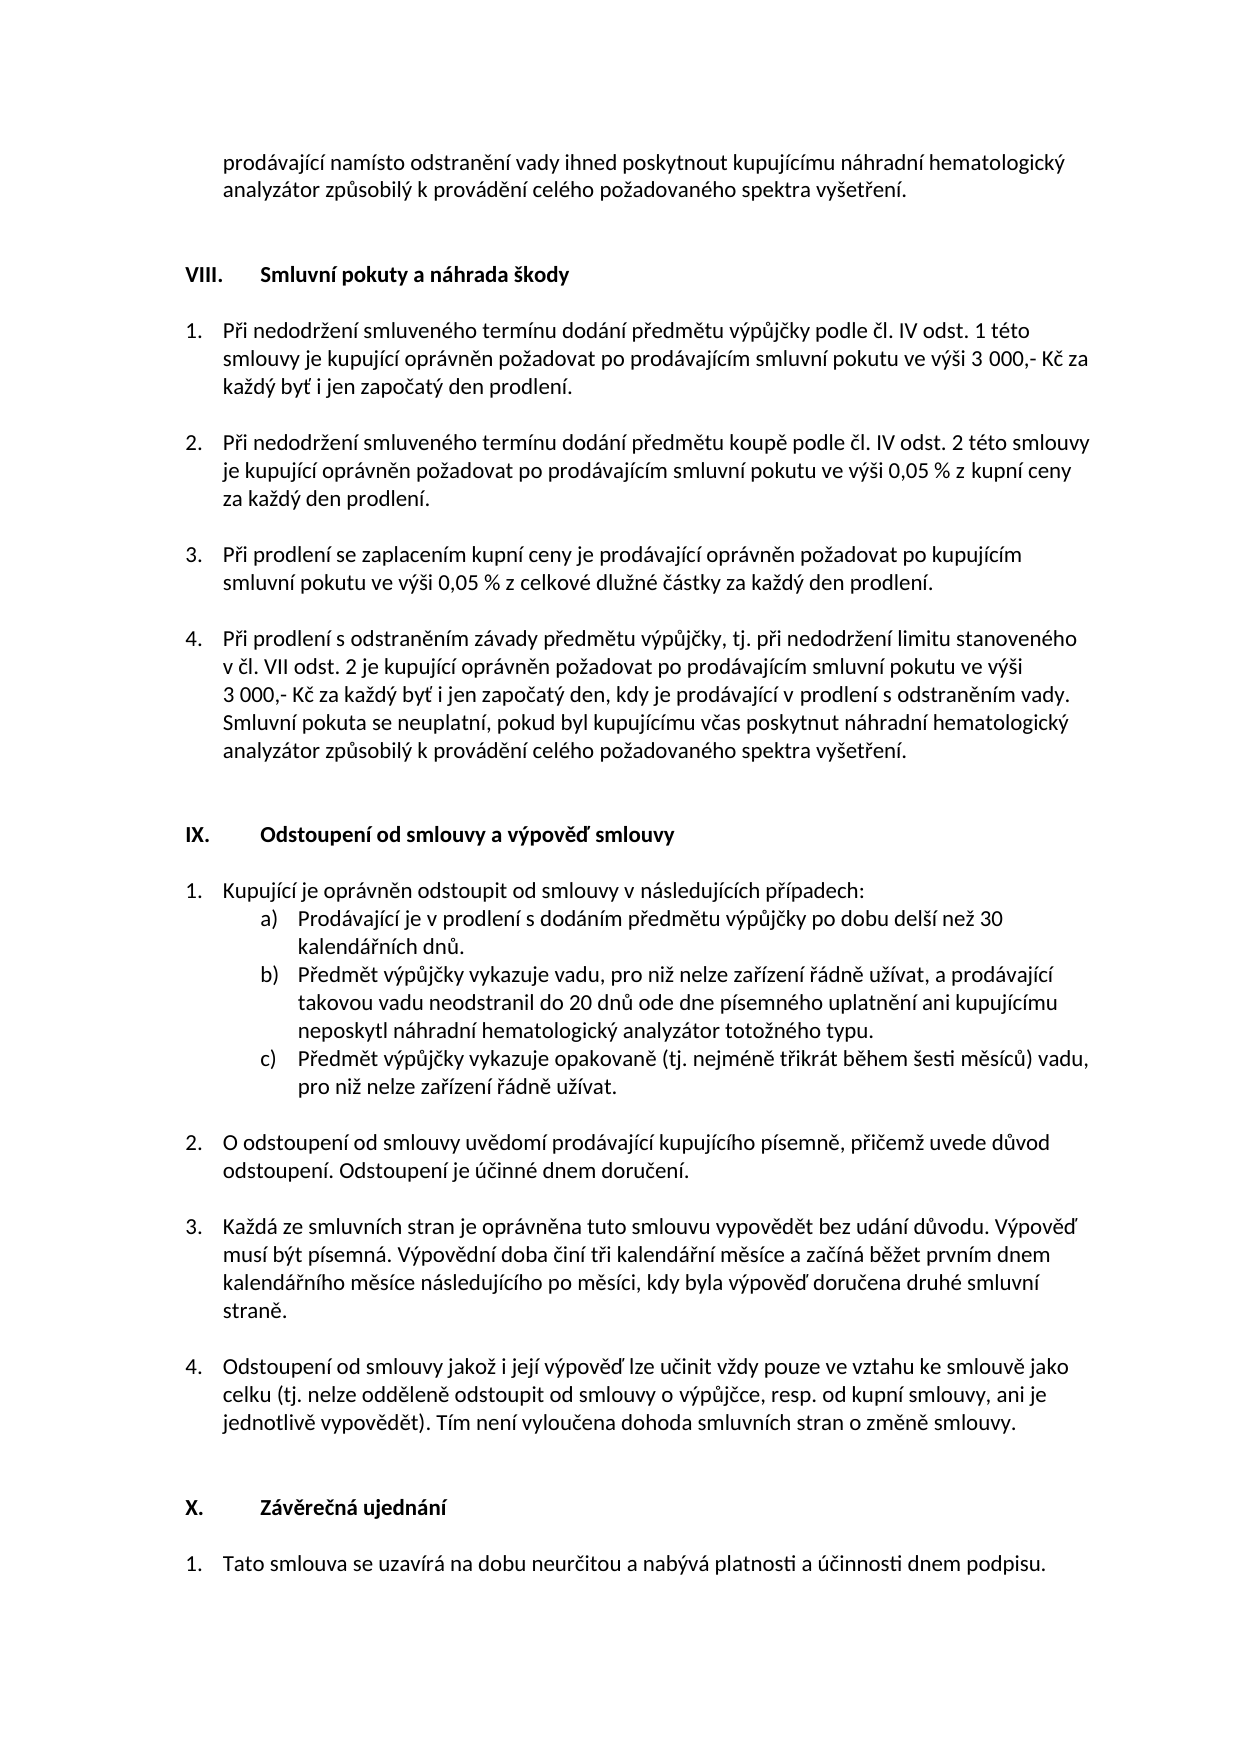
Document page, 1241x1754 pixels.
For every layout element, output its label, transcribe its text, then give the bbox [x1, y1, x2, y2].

list Každá ze smluvních stran je oprávněna tuto smlouvu vypovědět bez udání důvodu. Výpověď musí být písemná. Výpovědní doba činí tři kalendářní měsíce a začíná běžet prvním dnem kalendářního měsíce následujícího po měsíci, kdy byla výpověď doručena druhé smluvní straně. [185, 1212, 1093, 1324]
list Předmět výpůjčky vykazuje opakovaně (tj. nejméně třikrát během šesti měsíců) vadu, pro niž nelze zařízení řádně užívat. [260, 1044, 1093, 1100]
list Při nedodržení smluveného termínu dodání předmětu koupě podle čl. IV odst. 2 této smlouvy je kupující oprávněn požadovat po prodávajícím smluvní pokutu ve výši 0,05 % z kupní ceny za každý den prodlení. [185, 428, 1093, 512]
list Předmět výpůjčky vykazuje vadu, pro niž nelze zařízení řádně užívat, a prodávající takovou vadu neodstranil do 20 dnů ode dne písemného uplatnění ani kupujícímu neposkytl náhradní hematologický analyzátor totožného typu. [260, 960, 1093, 1044]
list Při prodlení s odstraněním závady předmětu výpůjčky, tj. při nedodržení limitu stanoveného v čl. VII odst. 2 je kupující oprávněn požadovat po prodávajícím smluvní pokutu ve výši 3 000,- Kč za každý byť i jen započatý den, kdy je prodávající v prodlení s odstraněním vady. Smluvní pokuta se neuplatní, pokud byl kupujícímu včas poskytnut náhradní hematologický analyzátor způsobilý k provádění celého požadovaného spektra vyšetření. [185, 624, 1093, 764]
list Kupující je oprávněn odstoupit od smlouvy v následujících případech: [185, 876, 1093, 904]
list Odstoupení od smlouvy jakož i její výpověď lze učinit vždy pouze ve vztahu ke smlouvě jako celku (tj. nelze odděleně odstoupit od smlouvy o výpůjčce, resp. od kupní smlouvy, ani je jednotlivě vypovědět). Tím není vyloučena dohoda smluvních stran o změně smlouvy. [185, 1352, 1093, 1437]
list Při prodlení se zaplacením kupní ceny je prodávající oprávněn požadovat po kupujícím smluvní pokutu ve výši 0,05 % z celkové dlužné částky za každý den prodlení. [185, 540, 1093, 596]
list Tato smlouva se uzavírá na dobu neurčitou a nabývá platnosti a účinnosti dnem podpisu. [185, 1549, 1093, 1577]
list Smluvní pokuty a náhrada škody [185, 260, 1093, 288]
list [185, 148, 1093, 204]
list Při nedodržení smluveného termínu dodání předmětu výpůjčky podle čl. IV odst. 1 této smlouvy je kupující oprávněn požadovat po prodávajícím smluvní pokutu ve výši 3 000,- Kč za každý byť i jen započatý den prodlení. [185, 316, 1093, 400]
list O odstoupení od smlouvy uvědomí prodávající kupujícího písemně, přičemž uvede důvod odstoupení. Odstoupení je účinné dnem doručení. [185, 1128, 1093, 1184]
list Odstoupení od smlouvy a výpověď smlouvy [185, 820, 1093, 848]
list Závěrečná ujednání [185, 1493, 1093, 1521]
list Prodávající je v prodlení s dodáním předmětu výpůjčky po dobu delší než 30 kalendářních dnů. [260, 904, 1093, 960]
